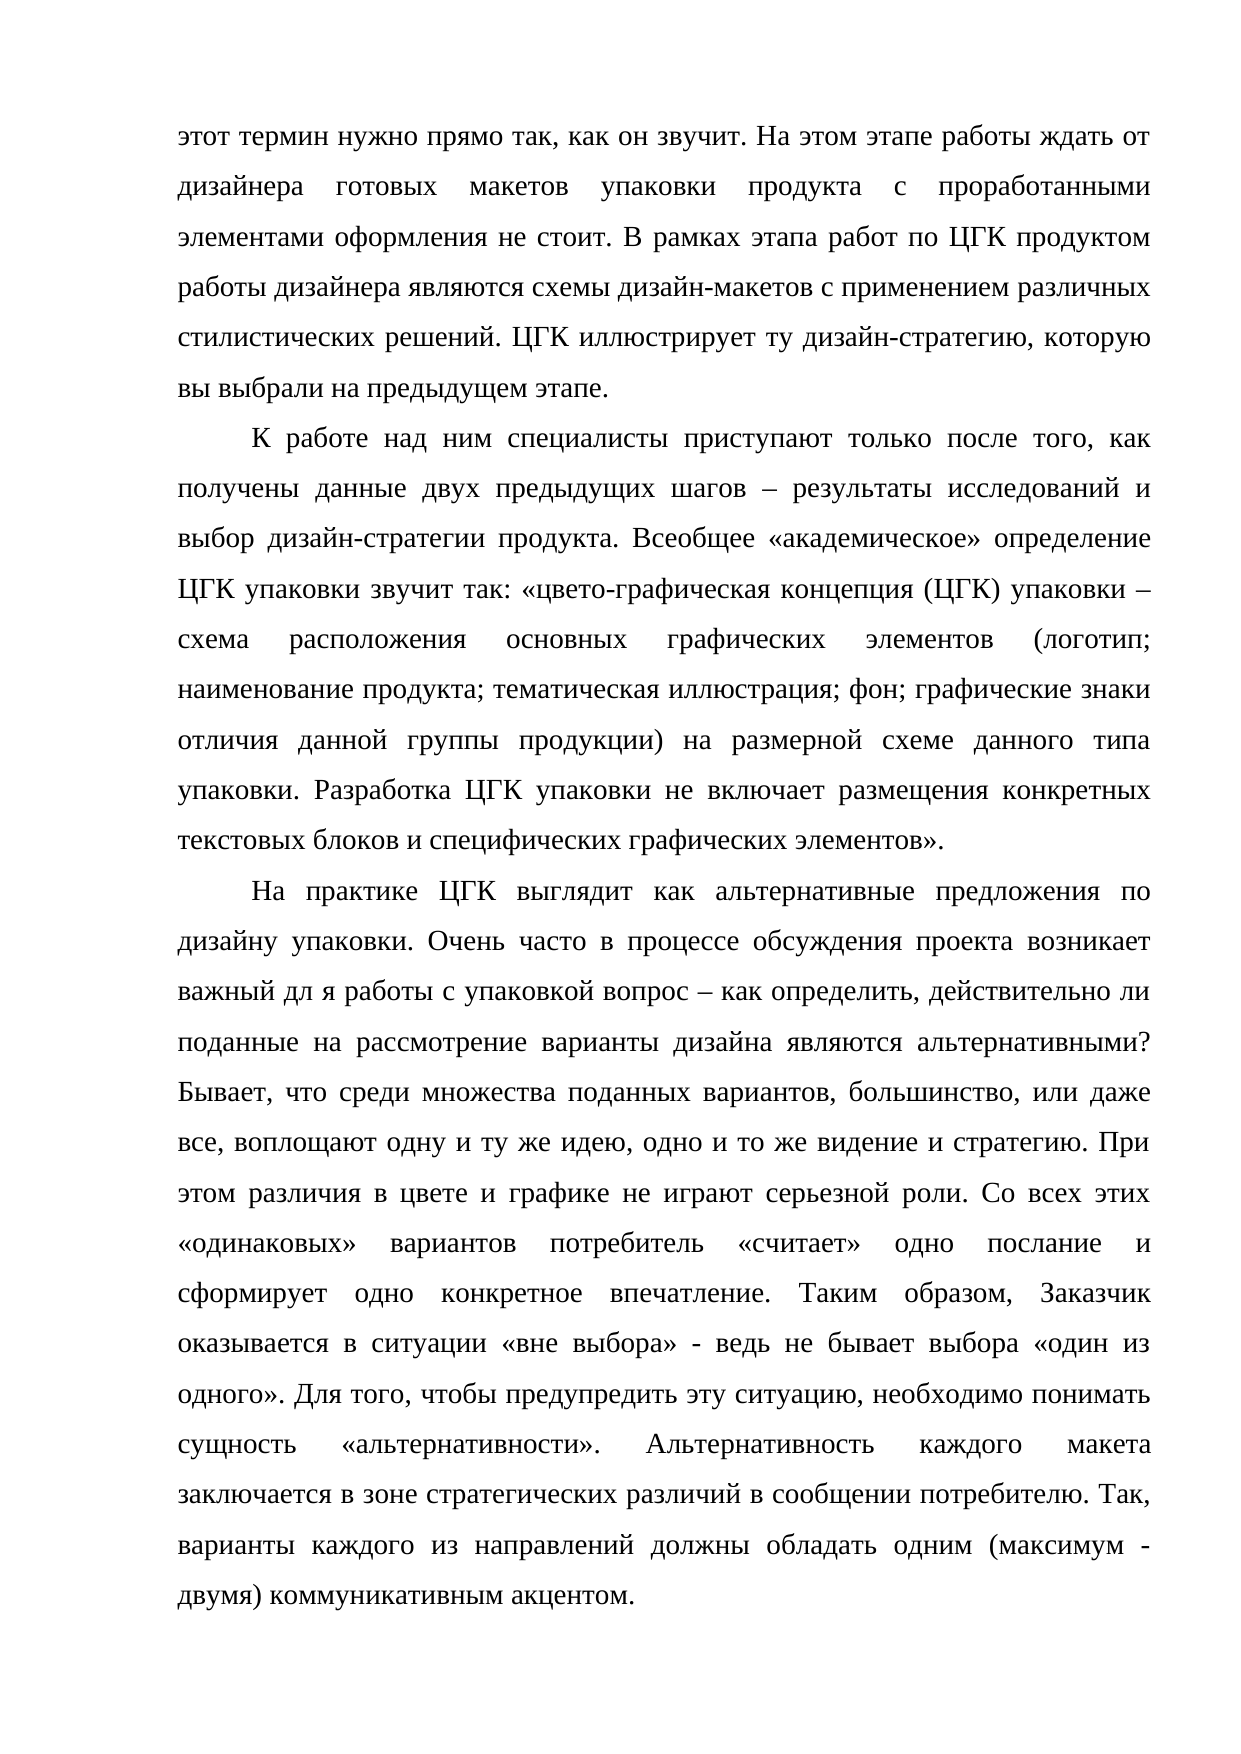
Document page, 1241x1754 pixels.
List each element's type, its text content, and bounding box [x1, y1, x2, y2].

text На практике ЦГК выглядит как альтернативные предложения по дизайну упаковки. Очень часто в процессе обсуждения проекта возникает важный дл я работы с упаковкой вопрос – как определить, действительно ли поданные на рассмотрение варианты дизайна являются альтернативными? Бывает, что среди множества поданных вариантов, большинство, или даже все, воплощают одну и ту же идею, одно и то же видение и стратегию. При этом различия в цвете и графике не играют серьезной роли. Со всех этих «одинаковых» вариантов потребитель «считает» одно послание и сформирует одно конкретное впечатление. Таким образом, Заказчик оказывается в ситуации «вне выбора» - ведь не бывает выбора «один из одного». Для того, чтобы предупредить эту ситуацию, необходимо понимать сущность «альтернативности». Альтернативность каждого макета заключается в зоне стратегических различий в сообщении потребителю. Так, варианты каждого из направлений должны обладать одним (максимум - двумя) коммуникативным акцентом. [177, 873, 1152, 1611]
text К работе над ним специалисты приступают только после того, как получены данные двух предыдущих шагов – результаты исследований и выбор дизайн-стратегии продукта. Всеобщее «академическое» определение ЦГК упаковки звучит так: «цвето-графическая концепция (ЦГК) упаковки – схема расположения основных графических элементов (логотип; наименование продукта; тематическая иллюстрация; фон; графические знаки отличия данной группы продукции) на размерной схеме данного типа упаковки. Разработка ЦГК упаковки не включает размещения конкретных текстовых блоков и специфических графических элементов». [177, 420, 1152, 856]
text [177, 118, 1152, 403]
